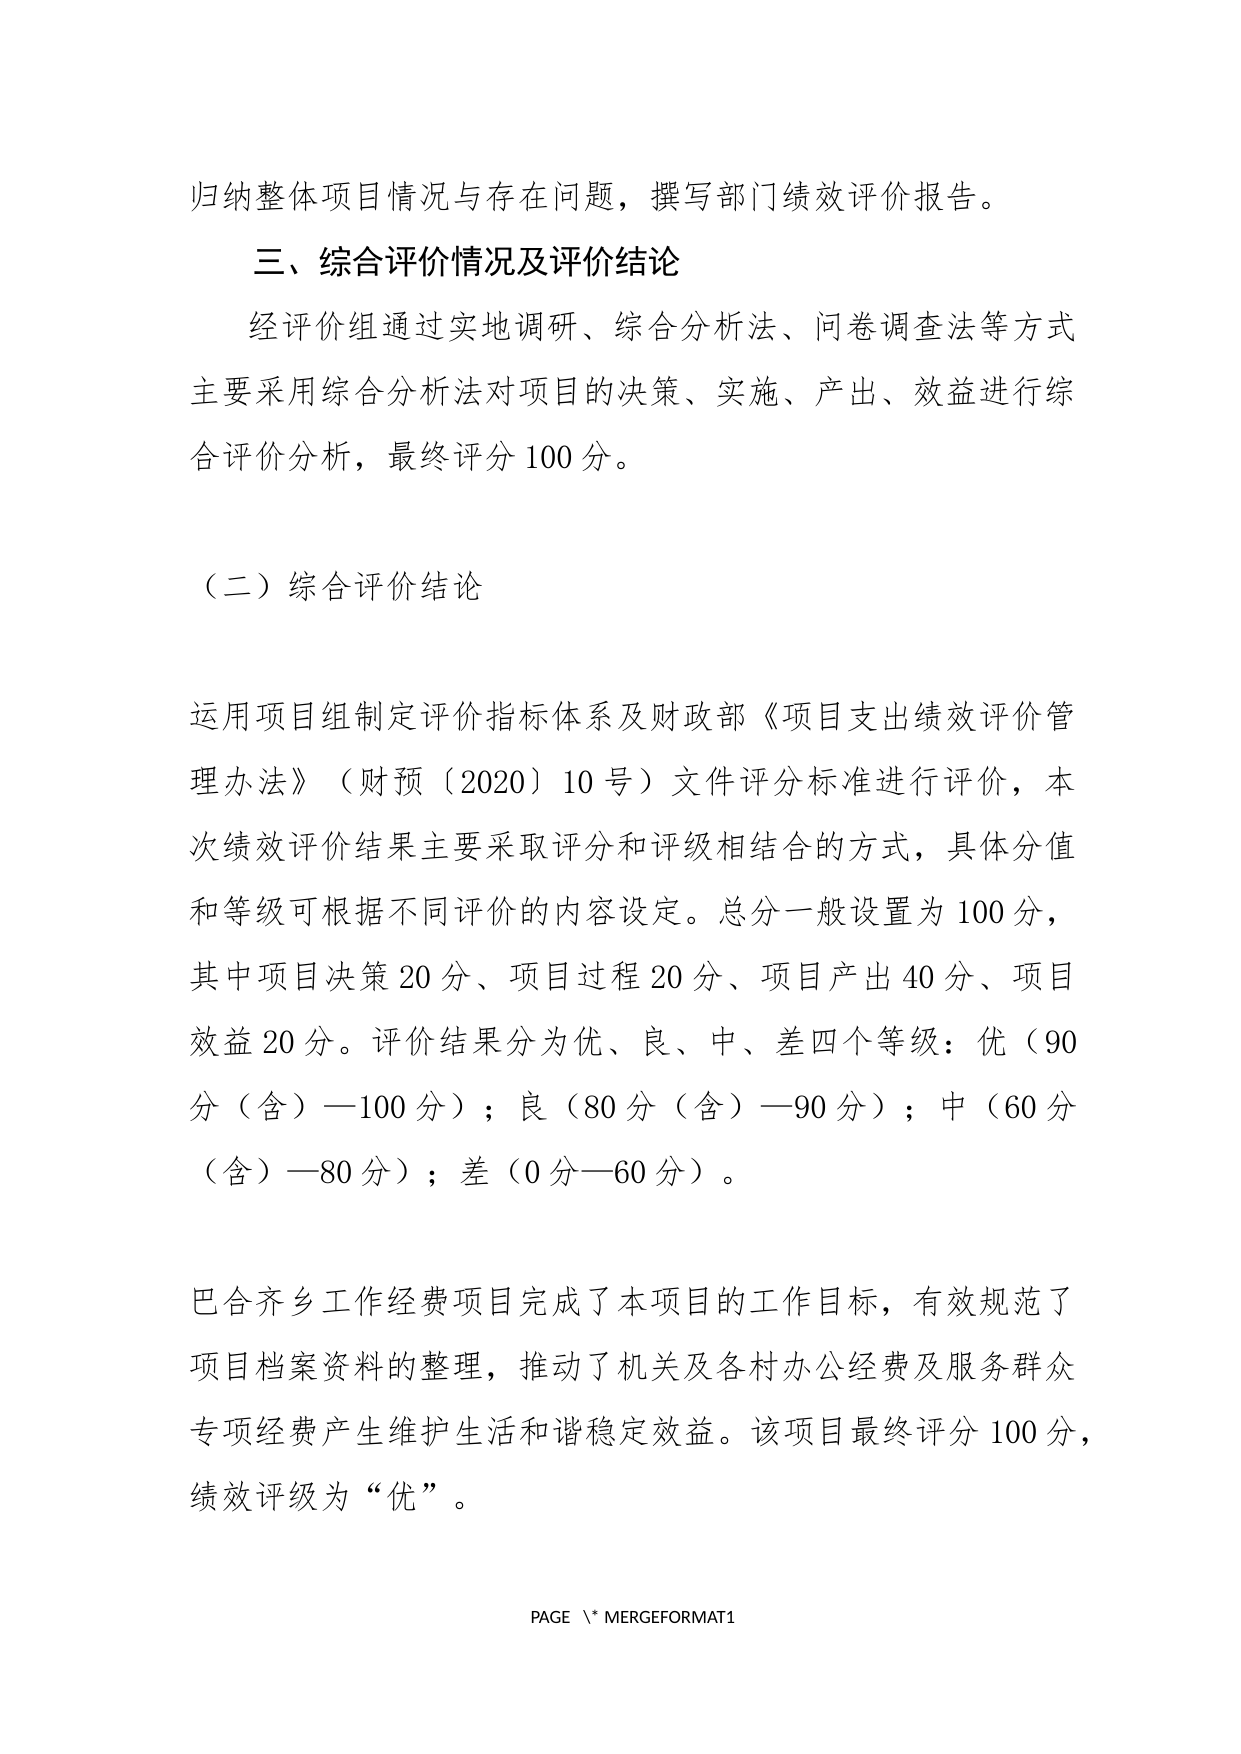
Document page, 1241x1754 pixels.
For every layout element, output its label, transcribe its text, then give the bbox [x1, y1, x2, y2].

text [187, 292, 1078, 1527]
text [187, 162, 1078, 227]
text 三、综合评价情况及评价结论 [187, 227, 1078, 292]
